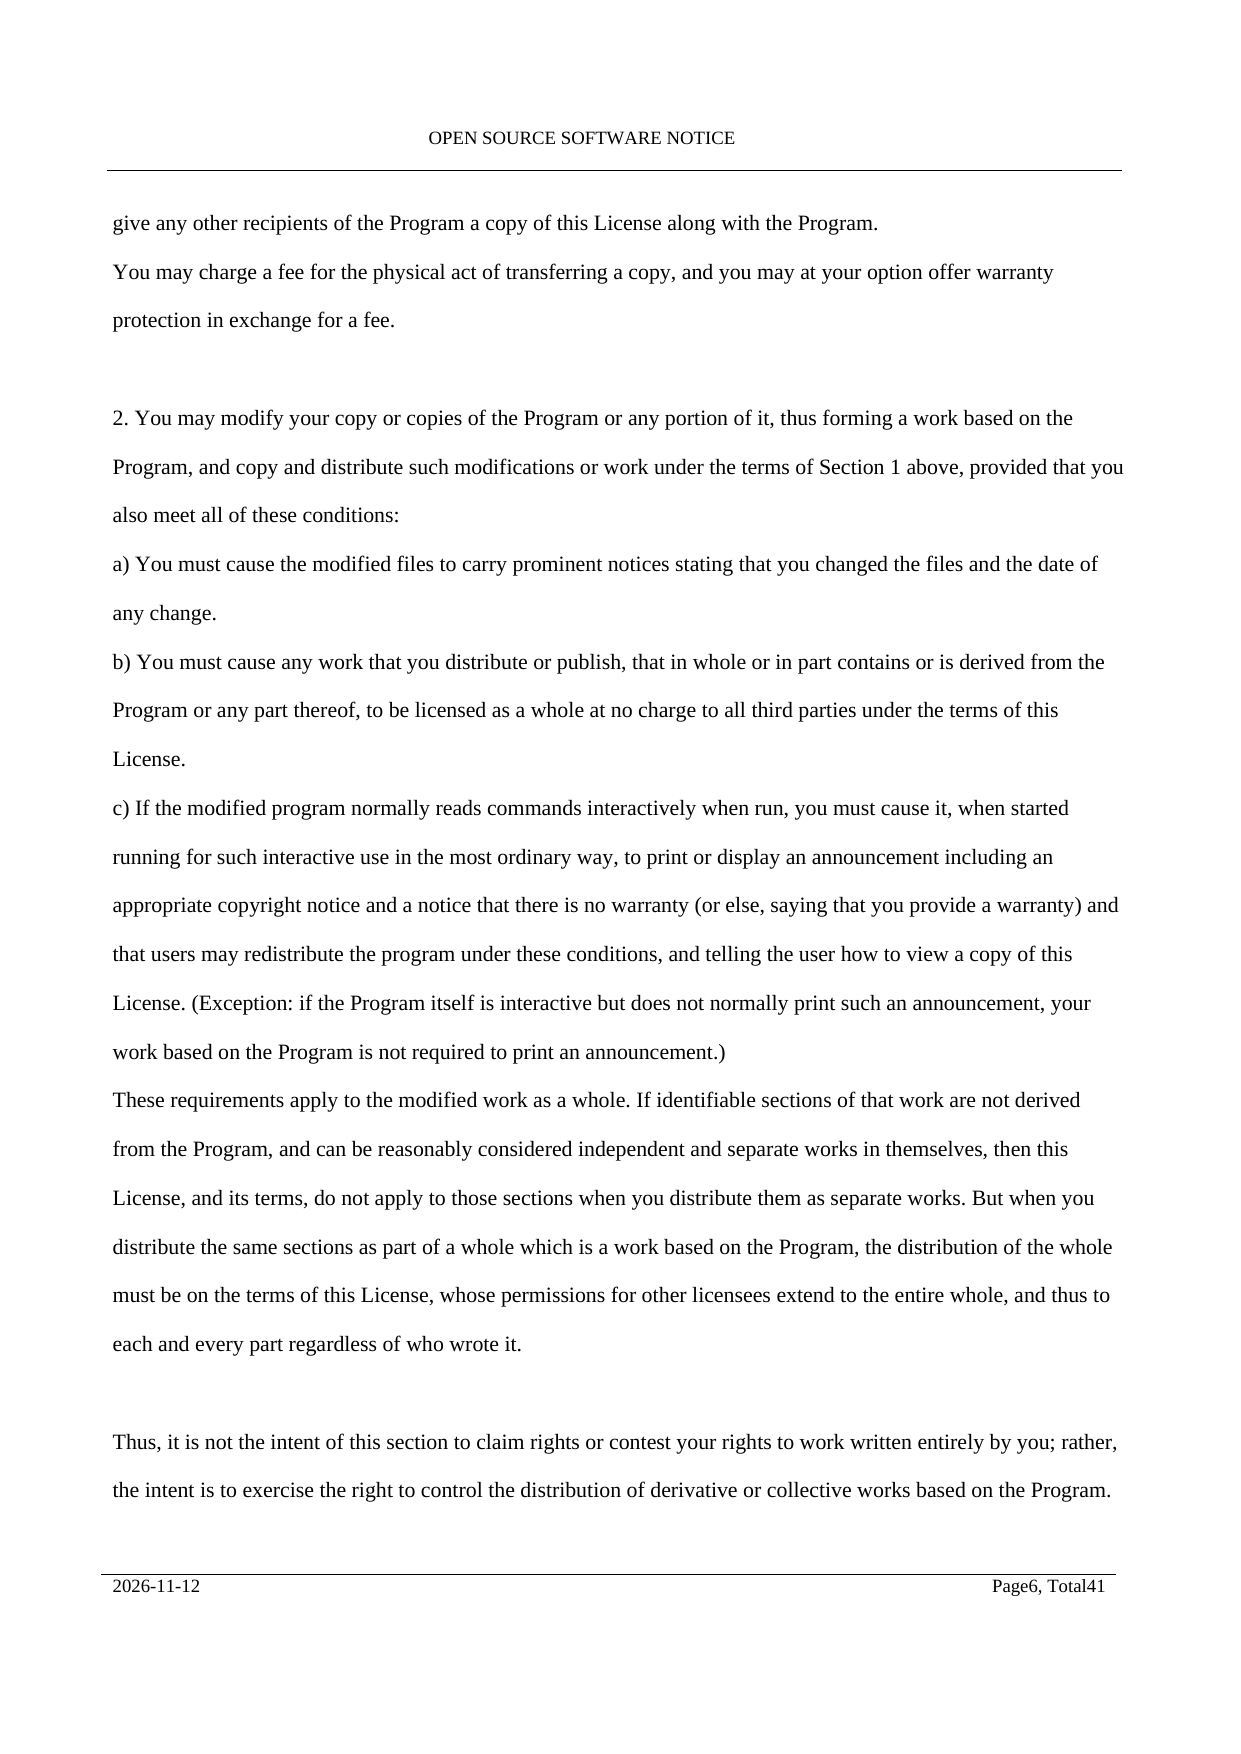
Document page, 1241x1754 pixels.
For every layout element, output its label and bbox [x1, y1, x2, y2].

text [112, 206, 1128, 1506]
